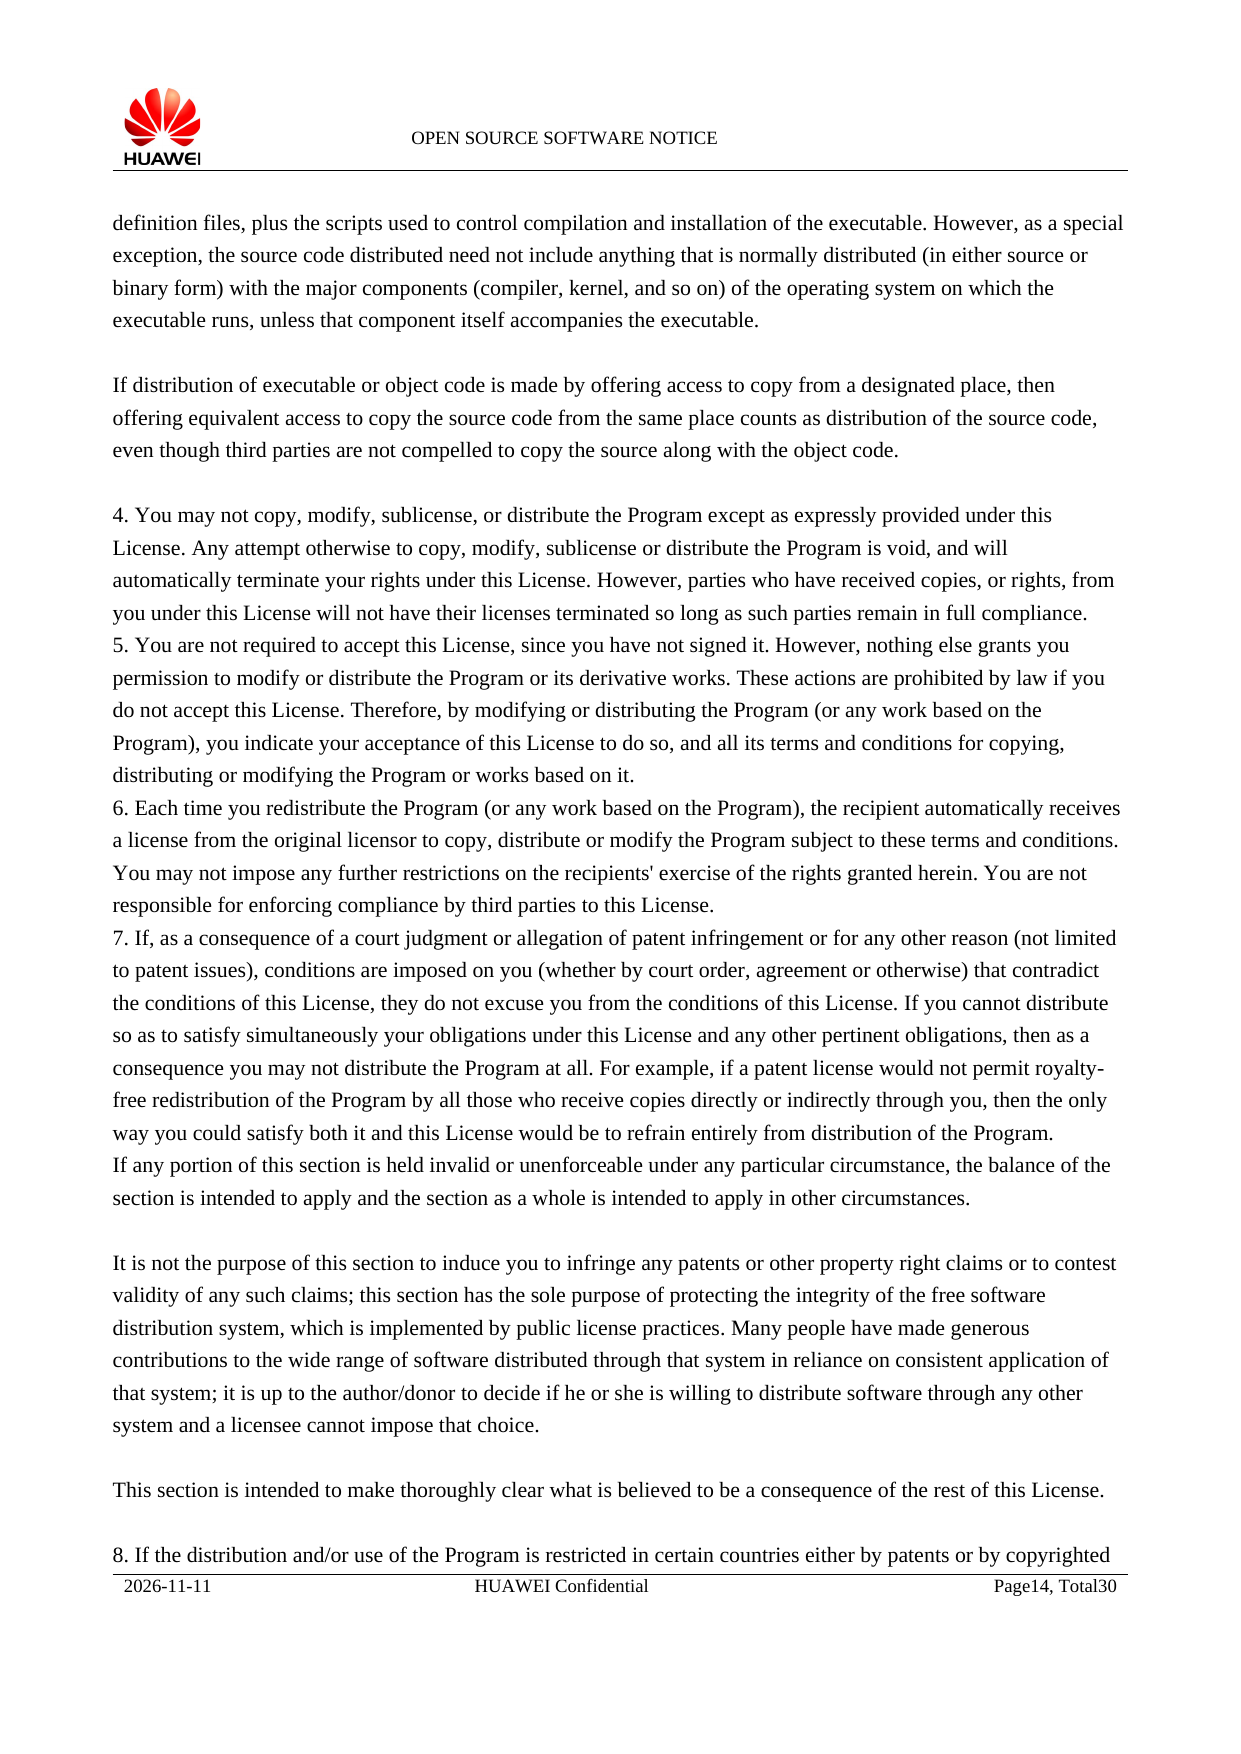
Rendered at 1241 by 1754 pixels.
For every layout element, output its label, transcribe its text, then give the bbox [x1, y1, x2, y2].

picture [124, 88, 201, 165]
